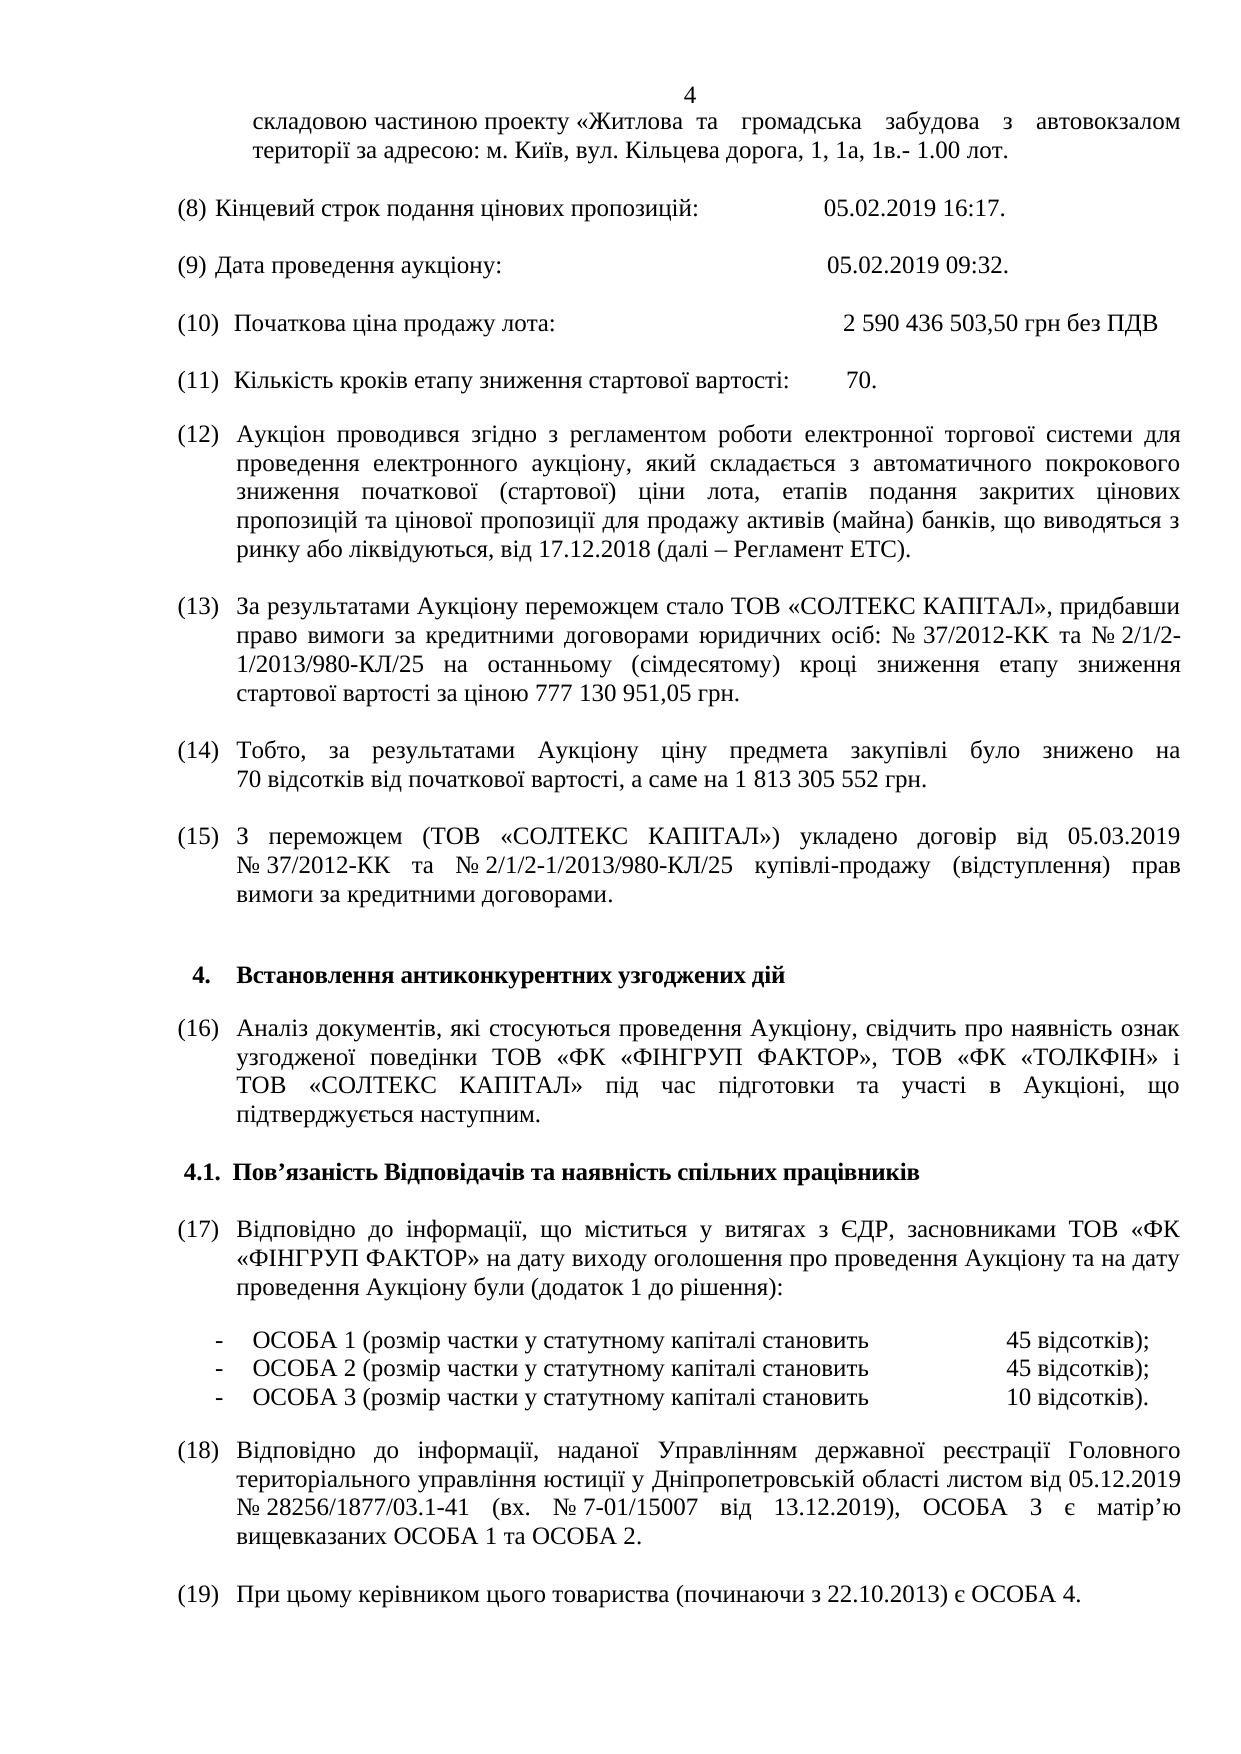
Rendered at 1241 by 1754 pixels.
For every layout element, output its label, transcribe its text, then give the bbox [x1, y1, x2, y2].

list Кількість кроків етапу зниження стартової вартості: 70. [177, 365, 1181, 394]
list Аукціон проводився згідно з регламентом роботи електронної торгової системи для проведення електронного аукціону, який складається з автоматичного покрокового зниження початкової (стартової) ціни лота, етапів подання закритих цінових пропозицій та цінової пропозиції для продажу активів (майна) банків, що виводяться з ринку або ліквідуються, від 17.12.2018 (далі – Регламент ЕТС). [177, 419, 1181, 563]
list З переможцем (ТОВ «СОЛТЕКС КАПІТАЛ») укладено договір від 05.03.2019 № 37/2012-КК та № 2/1/2-1/2013/980-КЛ/25 купівлі-продажу (відступлення) прав вимоги за кредитними договорами. [177, 821, 1181, 908]
list ОСОБА 1 (розмір частки у статутному капіталі становить 45 відсотків); [215, 1325, 1181, 1353]
list Встановлення антиконкурентних узгоджених дій [192, 960, 1181, 989]
list Відповідно до інформації, наданої Управлінням державної реєстрації Головного територіального управління юстиції у Дніпропетровській області листом від 05.12.2019 № 28256/1877/03.1-41 (вх. № 7-01/15007 від 13.12.2019), ОСОБА 3 є матір’ю вищевказаних ОСОБА 1 та ОСОБА 2. [177, 1435, 1181, 1550]
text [222, 106, 1181, 164]
list ОСОБА 3 (розмір частки у статутному капіталі становить 10 відсотків). [215, 1382, 1181, 1411]
list При цьому керівником цього товариства (починаючи з 22.10.2013) є ОСОБА 4. [177, 1579, 1181, 1607]
list Початкова ціна продажу лота: 2 590 436 503,50 грн без ПДВ [177, 308, 1181, 336]
list Дата проведення аукціону: 05.02.2019 09:32. [177, 250, 1181, 279]
list Тобто, за результатами Аукціону ціну предмета закупівлі було знижено на 70 відсотків від початкової вартості, а саме на 1 813 305 552 грн. [177, 735, 1181, 793]
list 4.1. Пов’язаність Відповідачів та наявність спільних працівників [140, 1157, 1181, 1186]
list За результатами Аукціону переможцем стало ТОВ «СОЛТЕКС КАПІТАЛ», придбавши право вимоги за кредитними договорами юридичних осіб: № 37/2012-KK та № 2/1/2-1/2013/980-КЛ/25 на останньому (сімдесятому) кроці зниження етапу зниження стартової вартості за ціною 777 130 951,05 грн. [177, 591, 1181, 706]
list Аналіз документів, які стосуються проведення Аукціону, свідчить про наявність ознак узгодженої поведінки ТОВ «ФК «ФІНГРУП ФАКТОР», ТОВ «ФК «ТОЛКФІН» і ТОВ «СОЛТЕКС КАПІТАЛ» під час підготовки та участі в Аукціоні, що підтверджується наступним. [177, 1013, 1181, 1128]
list Кінцевий строк подання цінових пропозицій: 05.02.2019 16:17. [177, 193, 1181, 221]
list Відповідно до інформації, що міститься у витягах з ЄДР, засновниками ТОВ «ФК «ФІНГРУП ФАКТОР» на дату виходу оголошення про проведення Аукціону та на дату проведення Аукціону були (додаток 1 до рішення): [177, 1214, 1181, 1301]
list ОСОБА 2 (розмір частки у статутному капіталі становить 45 відсотків); [215, 1353, 1181, 1382]
